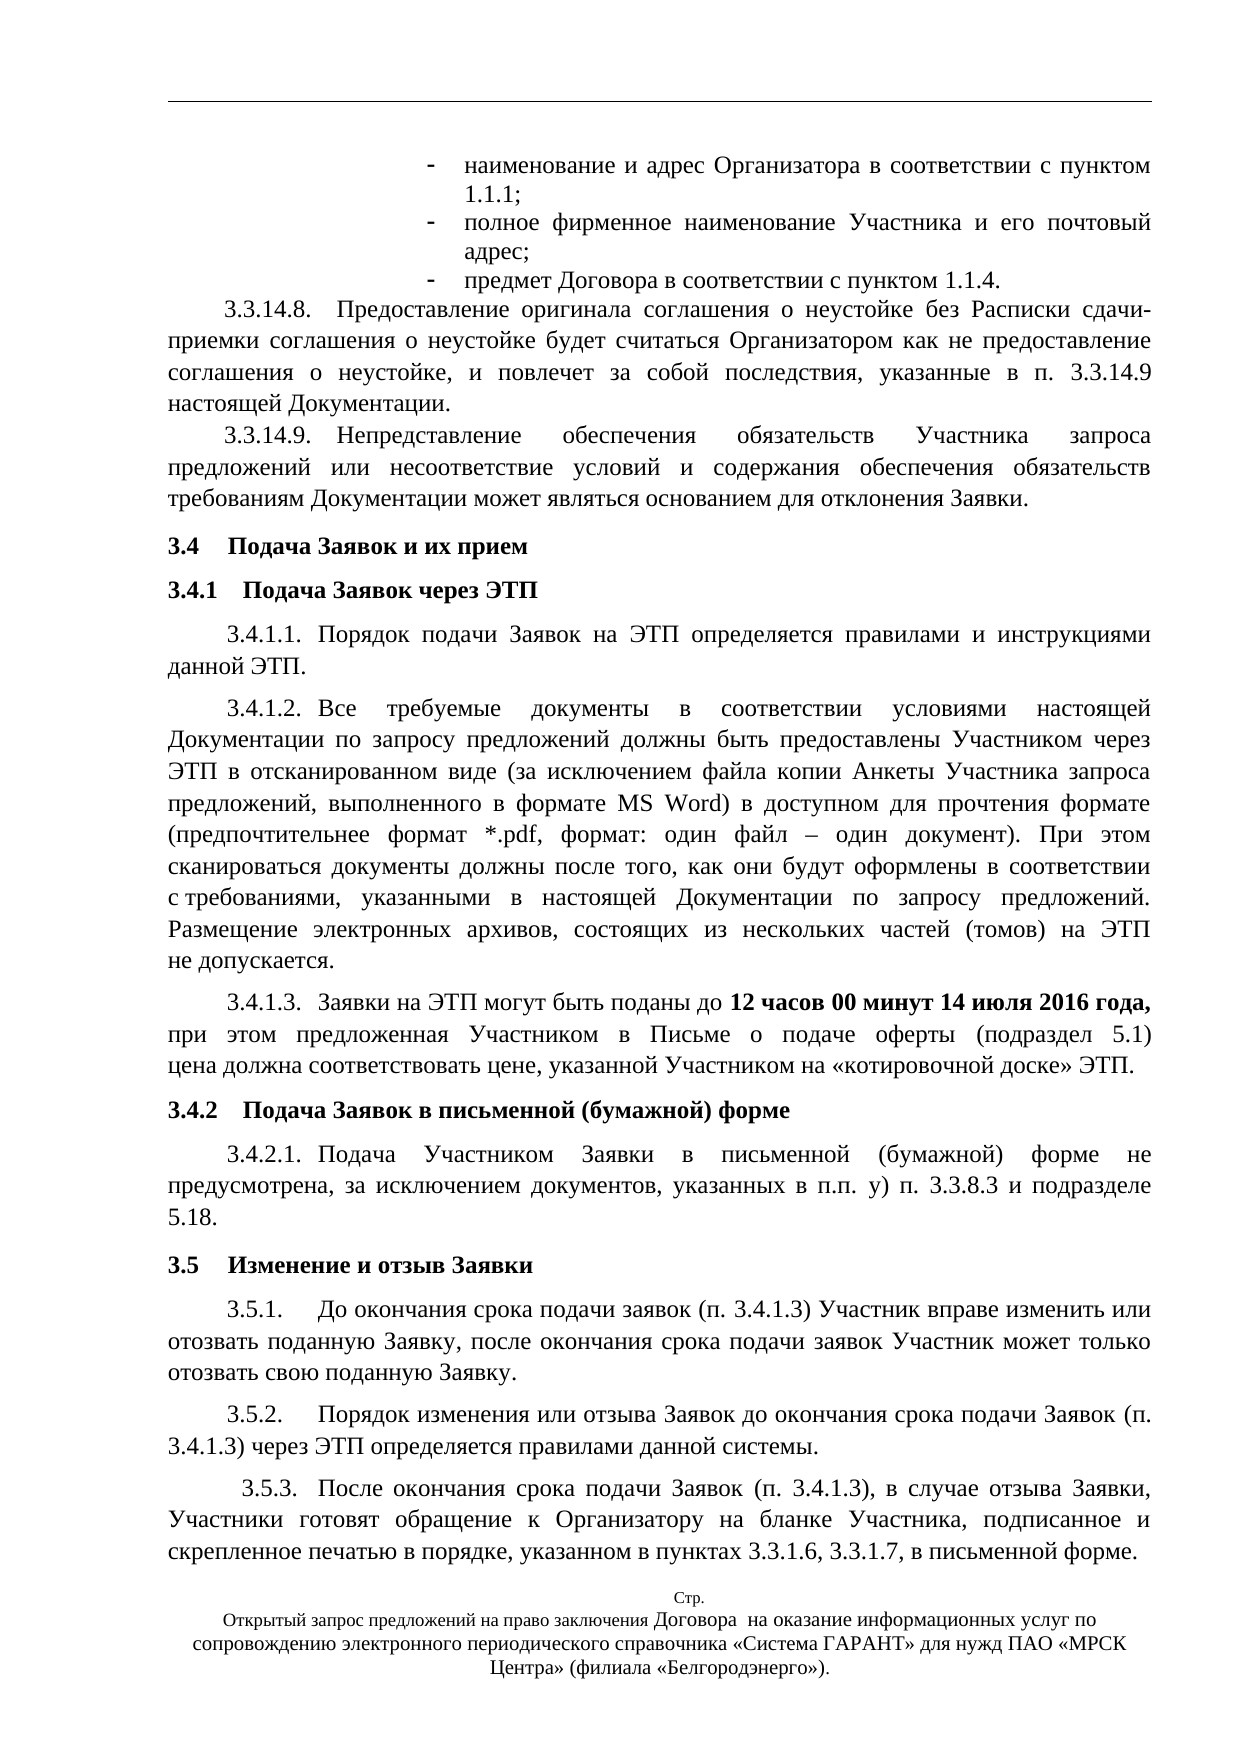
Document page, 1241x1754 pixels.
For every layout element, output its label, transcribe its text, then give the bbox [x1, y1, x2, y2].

list Непредставление обеспечения обязательств Участника запроса предложений или несоответствие условий и содержания обеспечения обязательств требованиям Документации может являться основанием для отклонения Заявки. [168, 420, 1152, 512]
subtitle Изменение и отзыв Заявки [168, 1250, 1152, 1279]
list Порядок подачи Заявок на ЭТП определяется правилами и инструкциями данной ЭТП. [168, 619, 1152, 680]
subtitle Подача Заявок в письменной (бумажной) форме [168, 1095, 1152, 1123]
list полное фирменное наименование Участника и его почтовый адрес; [427, 207, 1152, 265]
subtitle Подача Заявок и их прием [168, 531, 1152, 560]
list Предоставление оригинала соглашения о неустойке без Расписки сдачи-приемки соглашения о неустойке будет считаться Организатором как не предоставление соглашения о неустойке, и повлечет за собой последствия, указанные в п. 3.3.14.9 настоящей Документации. [168, 294, 1152, 417]
subtitle Подача Заявок через ЭТП [168, 575, 1152, 604]
list Все требуемые документы в соответствии условиями настоящей Документации по запросу предложений должны быть предоставлены Участником через ЭТП в отсканированном виде (за исключением файла копии Анкеты Участника запроса предложений, выполненного в формате MS Word) в доступном для прочтения формате (предпочтительнее формат *.pdf, формат: один файл – один документ). При этом сканироваться документы должны после того, как они будут оформлены в соответствии с требованиями, указанными в настоящей Документации по запросу предложений. Размещение электронных архивов, состоящих из нескольких частей (томов) на ЭТП не допускается. [168, 693, 1152, 974]
